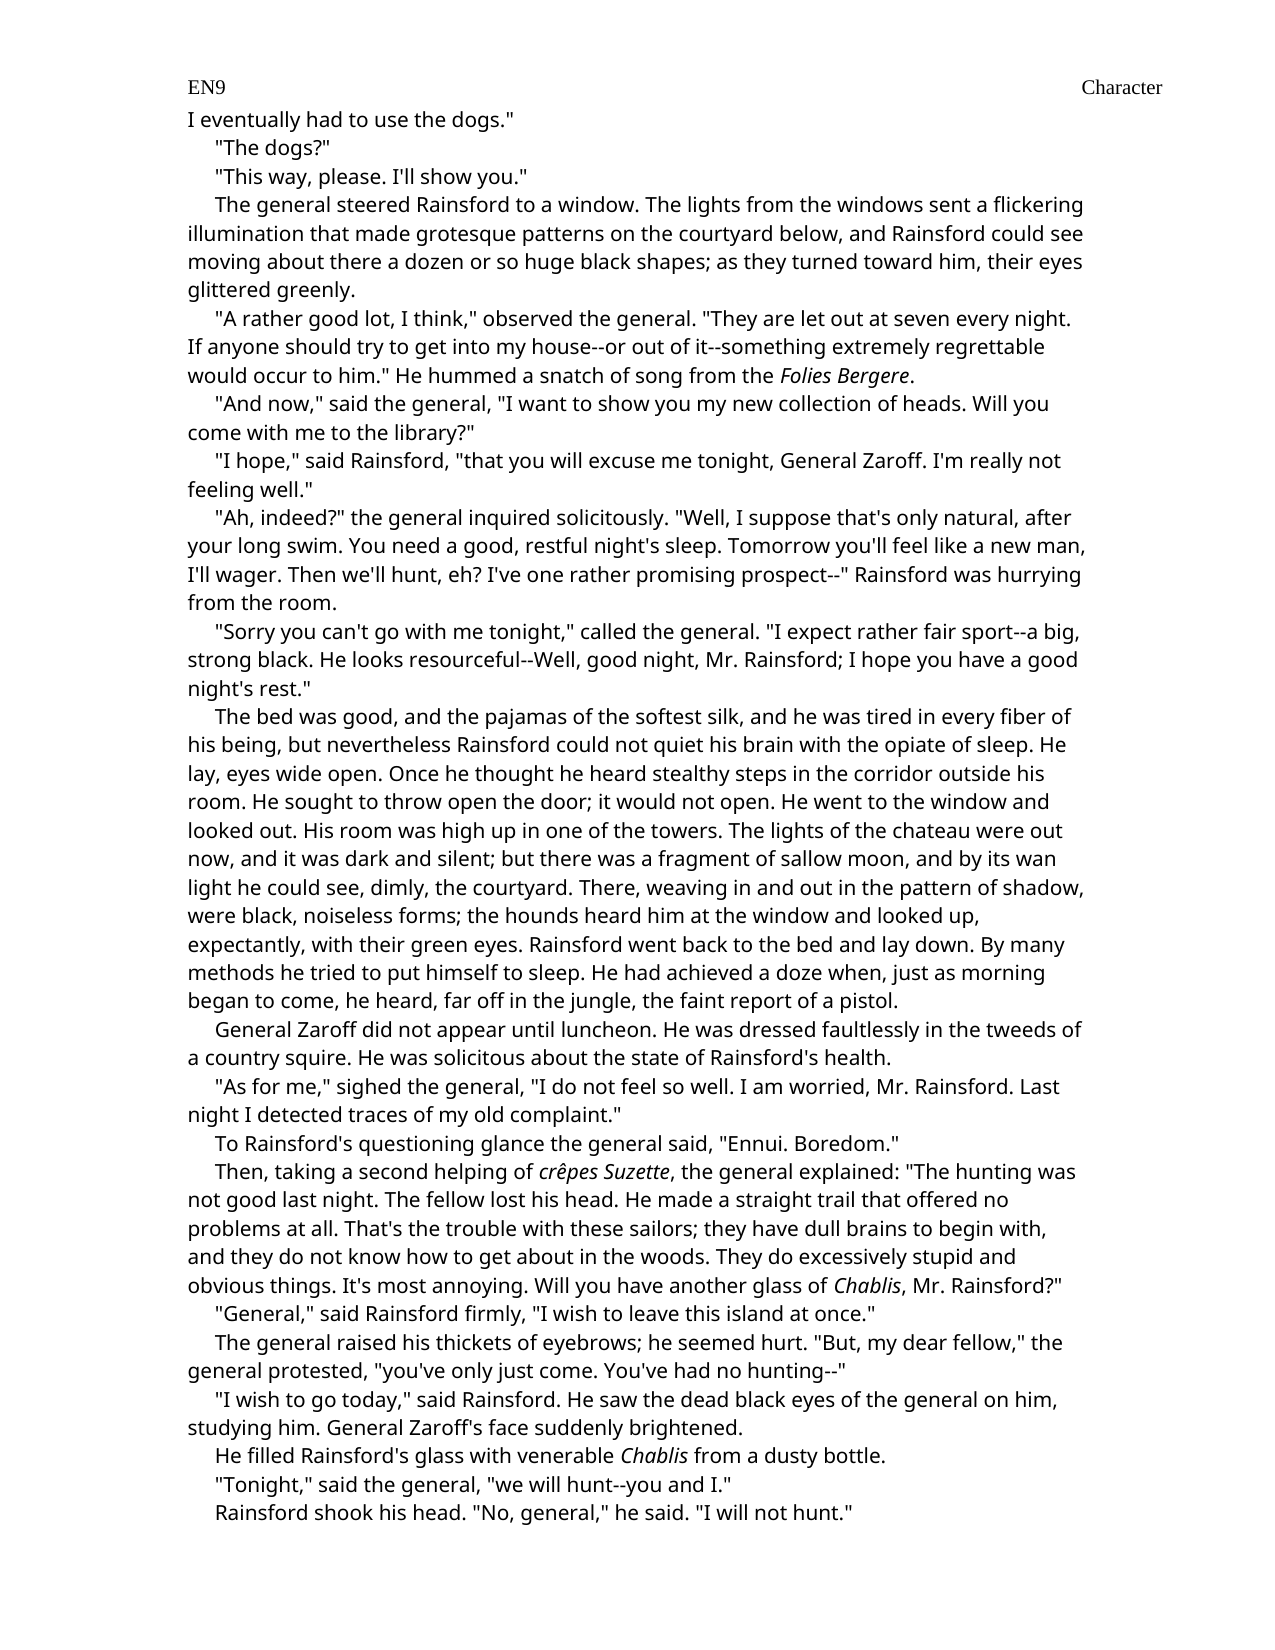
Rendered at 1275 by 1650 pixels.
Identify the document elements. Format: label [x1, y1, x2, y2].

text [187, 105, 1087, 1527]
